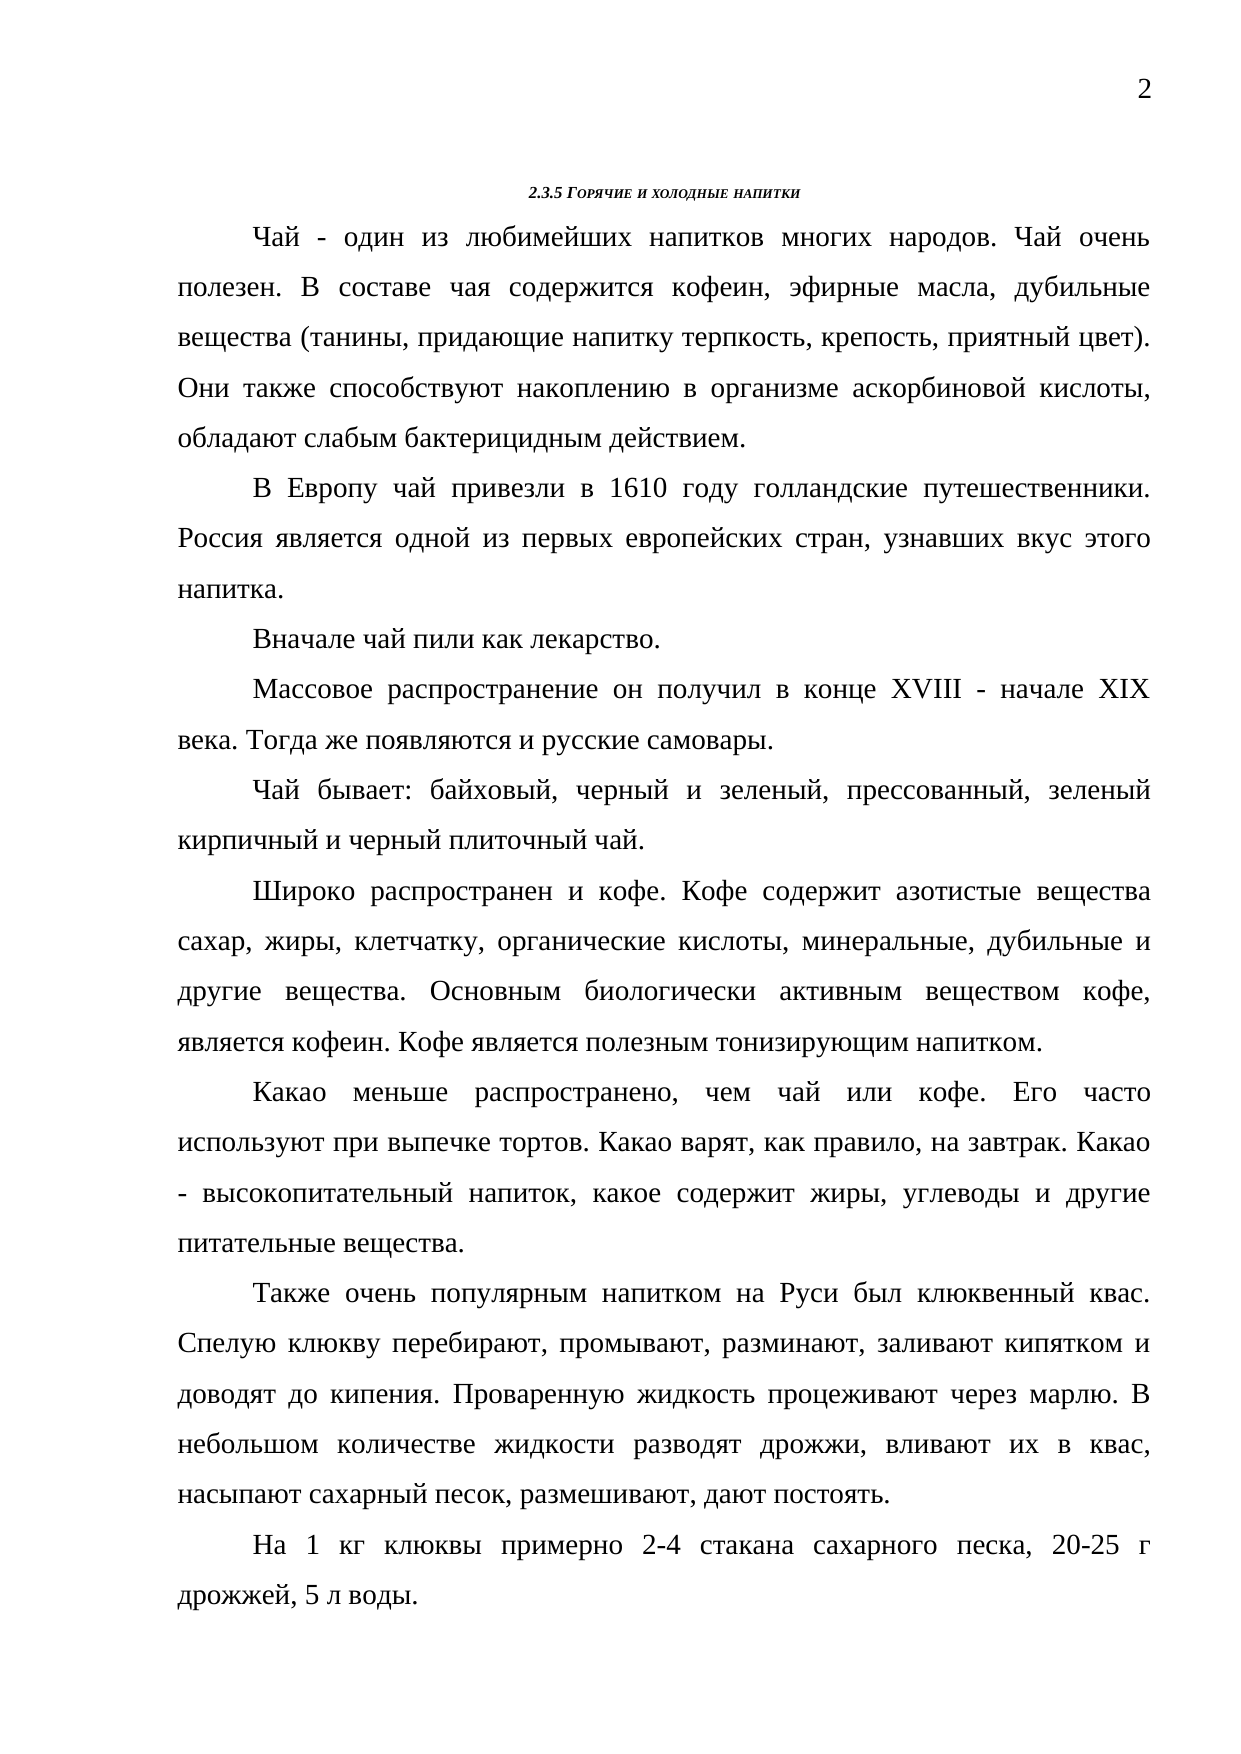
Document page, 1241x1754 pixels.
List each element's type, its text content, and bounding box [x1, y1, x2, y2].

text На 1 кг клюквы примерно 2-4 стакана сахарного песка, 20-25 г дрожжей, 5 л воды. [177, 1527, 1152, 1611]
text Широко распространен и кофе. Кофе содержит азотистые вещества сахар, жиры, клетчатку, органические кислоты, минеральные, дубильные и другие вещества. Основным биологически активным веществом кофе, является кофеин. Кофе является полезным тонизирующим напитком. [177, 873, 1152, 1057]
text Также очень популярным напитком на Руси был клюквенный квас. Спелую клюкву перебирают, промывают, разминают, заливают кипятком и доводят до кипения. Проваренную жидкость процеживают через марлю. В небольшом количестве жидкости разводят дрожжи, вливают их в квас, насыпают сахарный песок, размешивают, дают постоять. [177, 1275, 1152, 1510]
text Какао меньше распространено, чем чай или кофе. Его часто используют при выпечке тортов. Какао варят, как правило, на завтрак. Какао - высокопитательный напиток, какое содержит жиры, углеводы и другие питательные вещества. [177, 1074, 1152, 1258]
text Массовое распространение он получил в конце XVIII - начале XIX века. Тогда же появляются и русские самовары. [177, 672, 1152, 755]
text В Европу чай привезли в 1610 году голландские путешественники. Россия является одной из первых европейских стран, узнавших вкус этого напитка. [177, 470, 1152, 604]
text Чай - один из любимейших напитков многих народов. Чай очень полезен. В составе чая содержится кофеин, эфирные масла, дубильные вещества (танины, придающие напитку терпкость, крепость, приятный цвет). Они также способствуют накоплению в организме аскорбиновой кислоты, обладают слабым бактерицидным действием. [177, 219, 1152, 453]
subtitle 2.3.5 Горячие и холодные напитки [177, 168, 1152, 202]
text Чай бывает: байховый, черный и зеленый, прессованный, зеленый кирпичный и черный плиточный чай. [177, 772, 1152, 856]
text Вначале чай пили как лекарство. [177, 621, 1152, 655]
